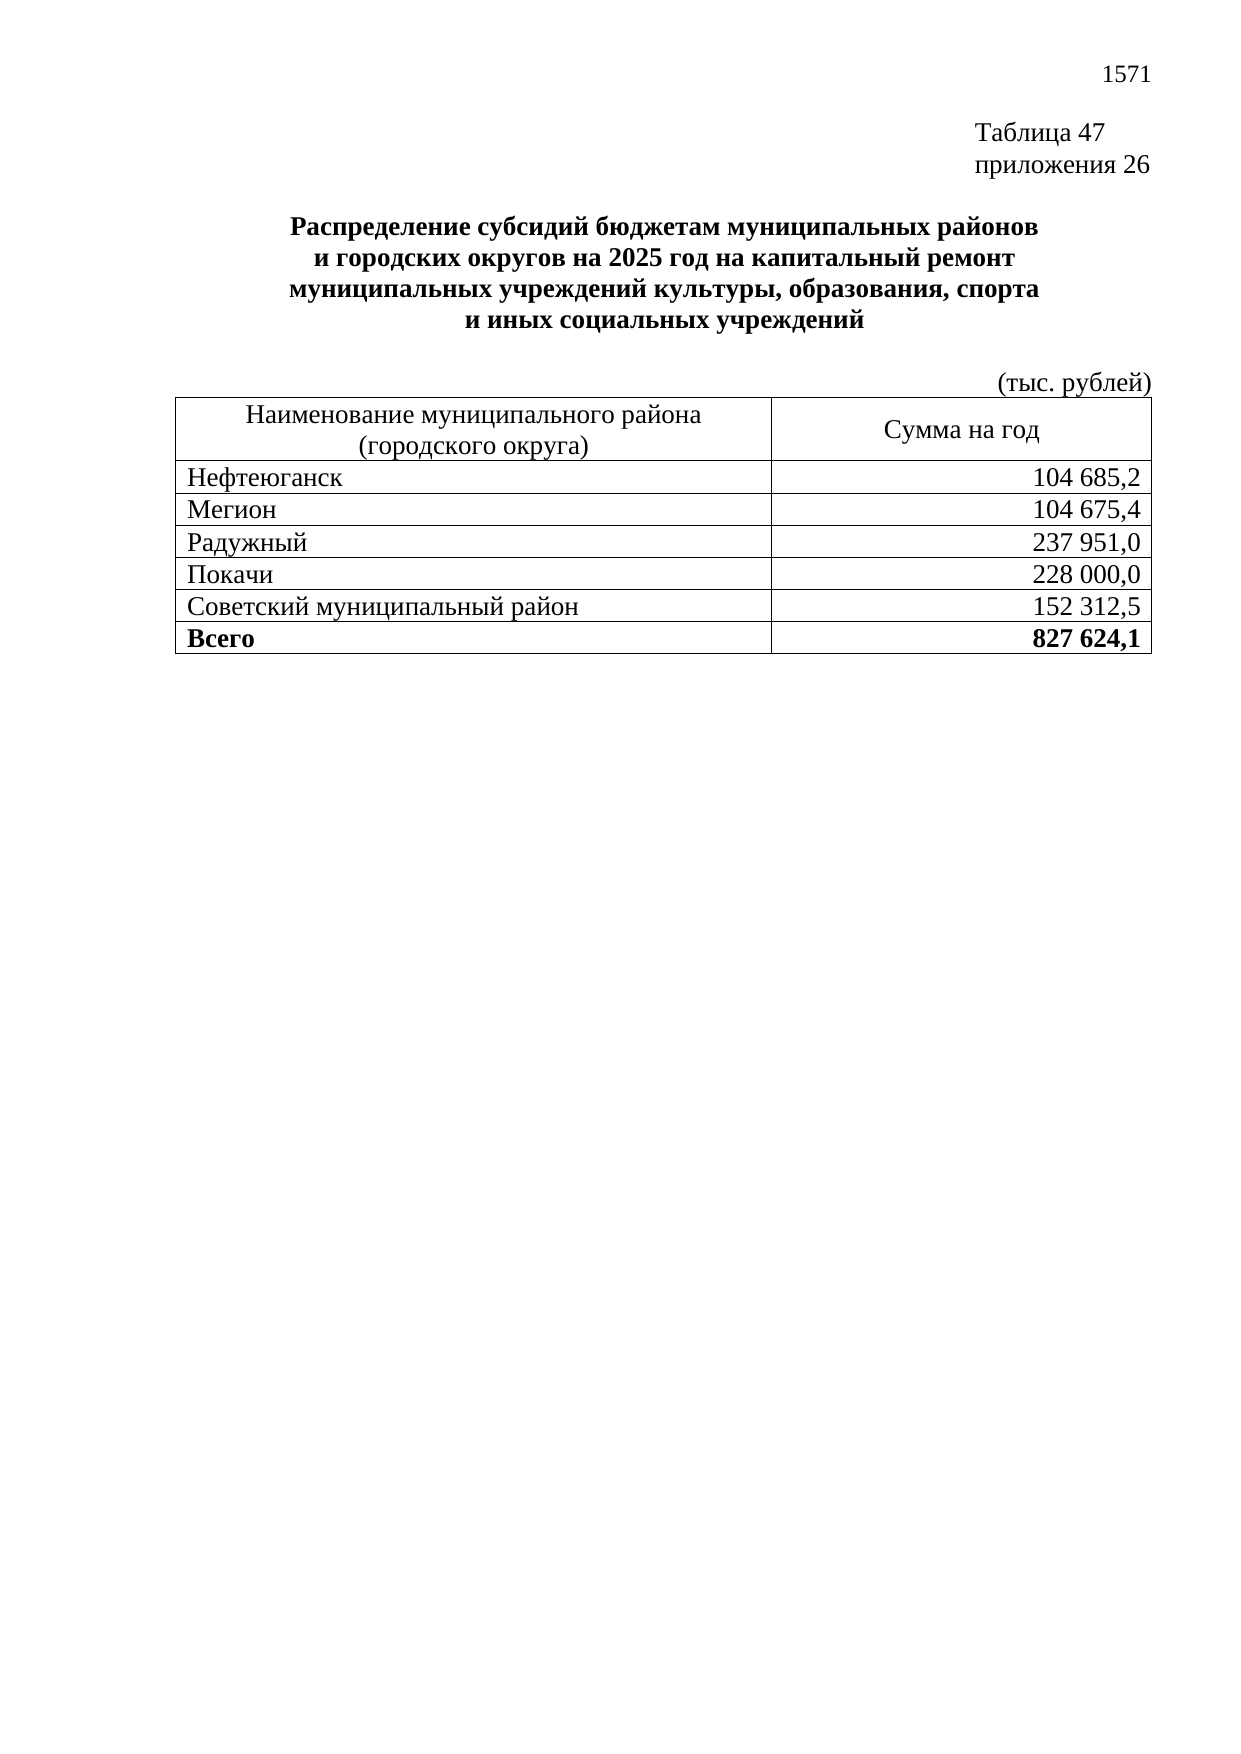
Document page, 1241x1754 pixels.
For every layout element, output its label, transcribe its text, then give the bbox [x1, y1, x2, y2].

table_cell Покачи [176, 558, 771, 589]
text (тыс. рублей) [177, 366, 1152, 397]
table_cell Нефтеюганск [176, 461, 771, 492]
table_cell Мегион [176, 494, 771, 524]
table_cell Радужный [176, 526, 771, 557]
table_header Сумма на год [772, 398, 1151, 460]
text и иных социальных учреждений [177, 303, 1152, 334]
table_cell 104 675,4 [772, 494, 1151, 524]
table_cell Советский муниципальный район [176, 590, 771, 621]
table_cell 104 685,2 [772, 461, 1151, 492]
table_cell 228 000,0 [772, 558, 1151, 589]
table_cell 237 951,0 [772, 526, 1151, 557]
text муниципальных учреждений культуры, образования, спорта [177, 272, 1152, 303]
table_cell 152 312,5 [772, 590, 1151, 621]
table_header Наименование муниципального района (городского округа) [176, 398, 771, 460]
text приложения 26 [974, 148, 1152, 179]
table_cell Всего [176, 622, 771, 653]
text и городских округов на 2025 год на капитальный ремонт [177, 241, 1152, 272]
text Таблица 47 [974, 117, 1152, 148]
text Распределение субсидий бюджетам муниципальных районов [177, 210, 1152, 241]
table_cell 827 624,1 [772, 622, 1151, 653]
